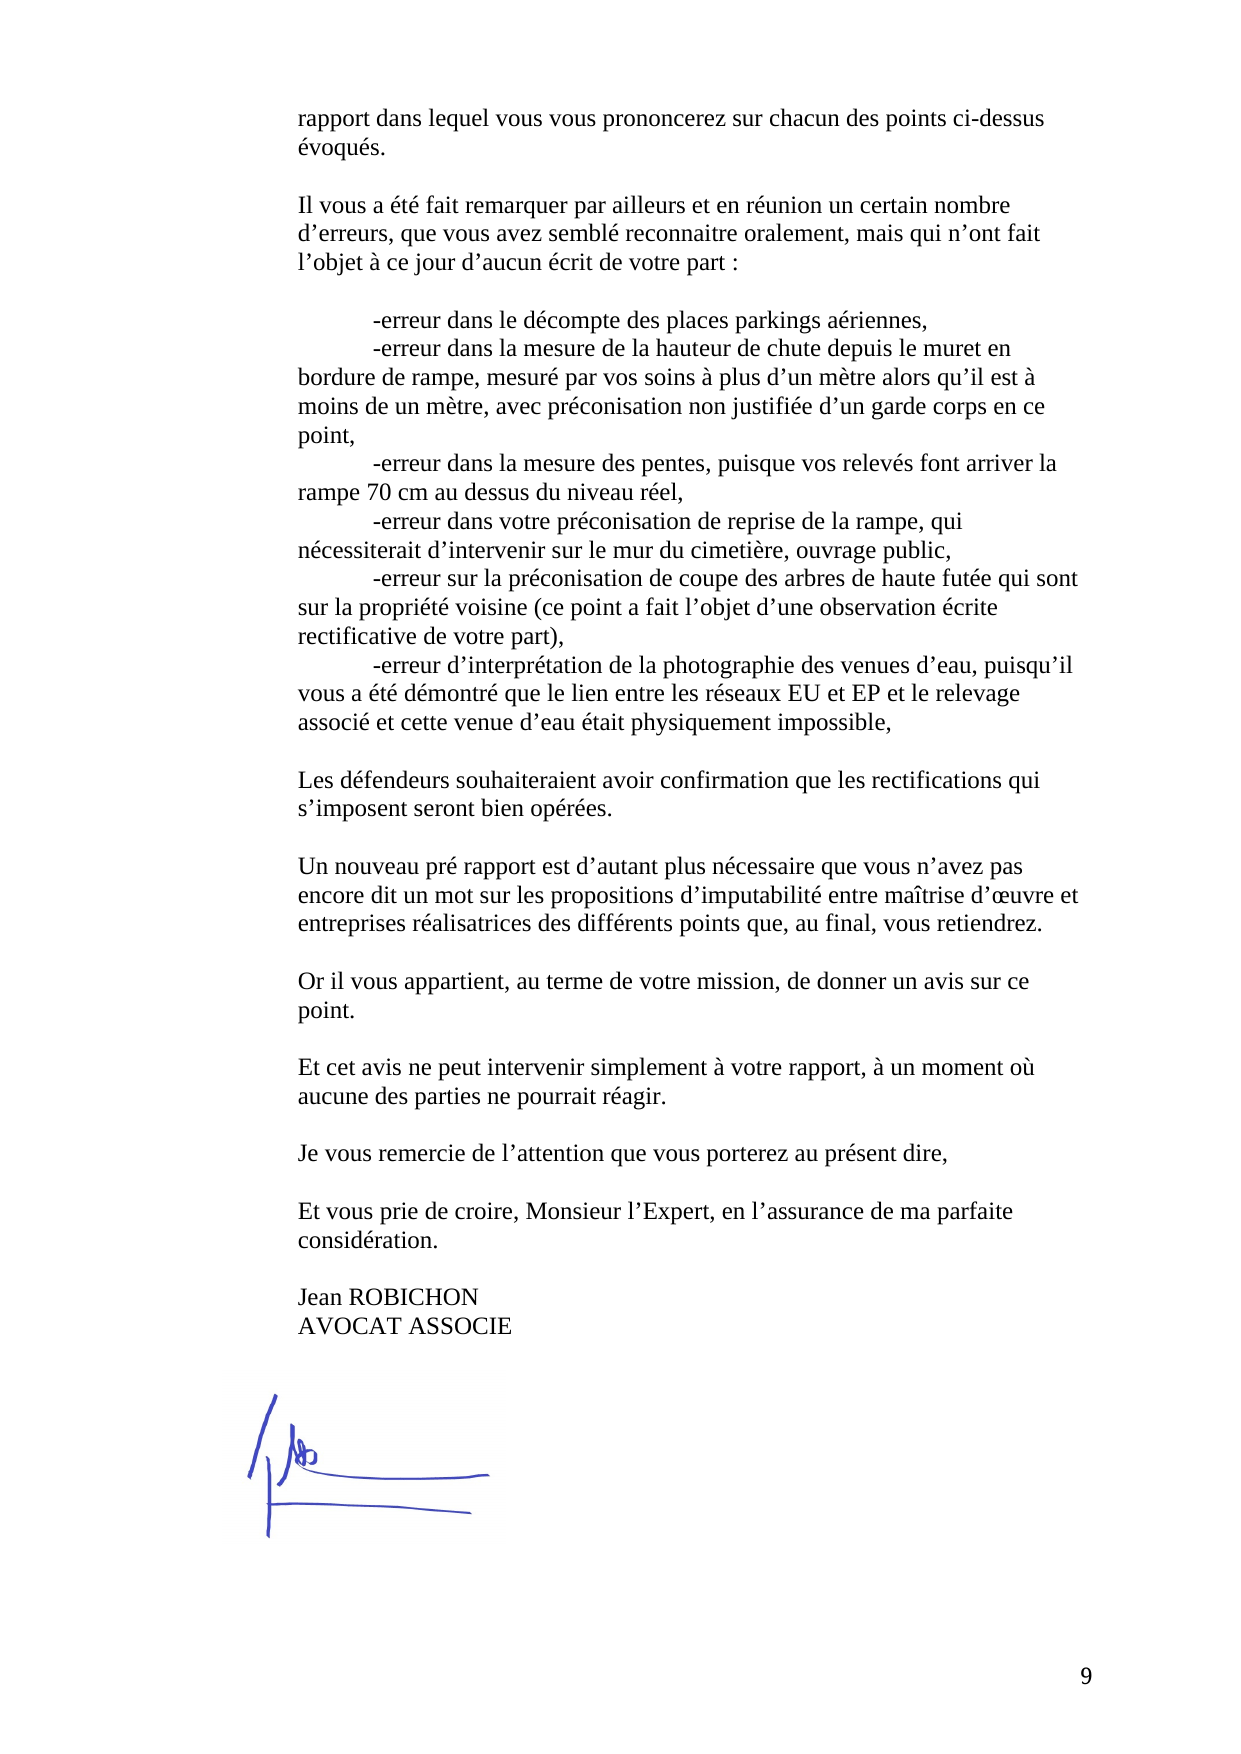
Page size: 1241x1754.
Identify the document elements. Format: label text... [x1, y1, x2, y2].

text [298, 103, 1092, 161]
text Un nouveau pré rapport est d’autant plus nécessaire que vous n’avez pas encore dit un mot sur les propositions d’imputabilité entre maîtrise d’œuvre et entreprises réalisatrices des différents points que, au final, vous retiendrez. [298, 851, 1092, 937]
picture [222, 1368, 506, 1544]
text -erreur d’interprétation de la photographie des venues d’eau, puisqu’il vous a été démontré que le lien entre les réseaux EU et EP et le relevage associé et cette venue d’eau était physiquement impossible, [298, 650, 1092, 736]
text -erreur dans votre préconisation de reprise de la rampe, qui nécessiterait d’intervenir sur le mur du cimetière, ouvrage public, [298, 506, 1092, 563]
text -erreur dans le décompte des places parkings aériennes, [223, 305, 1092, 333]
text Et vous prie de croire, Monsieur l’Expert, en l’assurance de ma parfaite considération. [298, 1196, 1092, 1253]
text Or il vous appartient, au terme de votre mission, de donner un avis sur ce point. [298, 966, 1092, 1023]
text -erreur dans la mesure de la hauteur de chute depuis le muret en bordure de rampe, mesuré par vos soins à plus d’un mètre alors qu’il est à moins de un mètre, avec préconisation non justifiée d’un garde corps en ce point, [298, 333, 1092, 448]
text -erreur sur la préconisation de coupe des arbres de haute futée qui sont sur la propriété voisine (ce point a fait l’objet d’une observation écrite rectificative de votre part), [298, 563, 1092, 650]
text Jean ROBICHON [223, 1282, 1092, 1311]
text Les défendeurs souhaiteraient avoir confirmation que les rectifications qui s’imposent seront bien opérées. [298, 765, 1092, 822]
text -erreur dans la mesure des pentes, puisque vos relevés font arriver la rampe 70 cm au dessus du niveau réel, [298, 448, 1092, 506]
text Je vous remercie de l’attention que vous porterez au présent dire, [223, 1138, 1092, 1167]
text Il vous a été fait remarquer par ailleurs et en réunion un certain nombre d’erreurs, que vous avez semblé reconnaitre oralement, mais qui n’ont fait l’objet à ce jour d’aucun écrit de votre part : [298, 190, 1092, 276]
text Et cet avis ne peut intervenir simplement à votre rapport, à un moment où aucune des parties ne pourrait réagir. [298, 1052, 1092, 1110]
text AVOCAT ASSOCIE [223, 1311, 1092, 1340]
